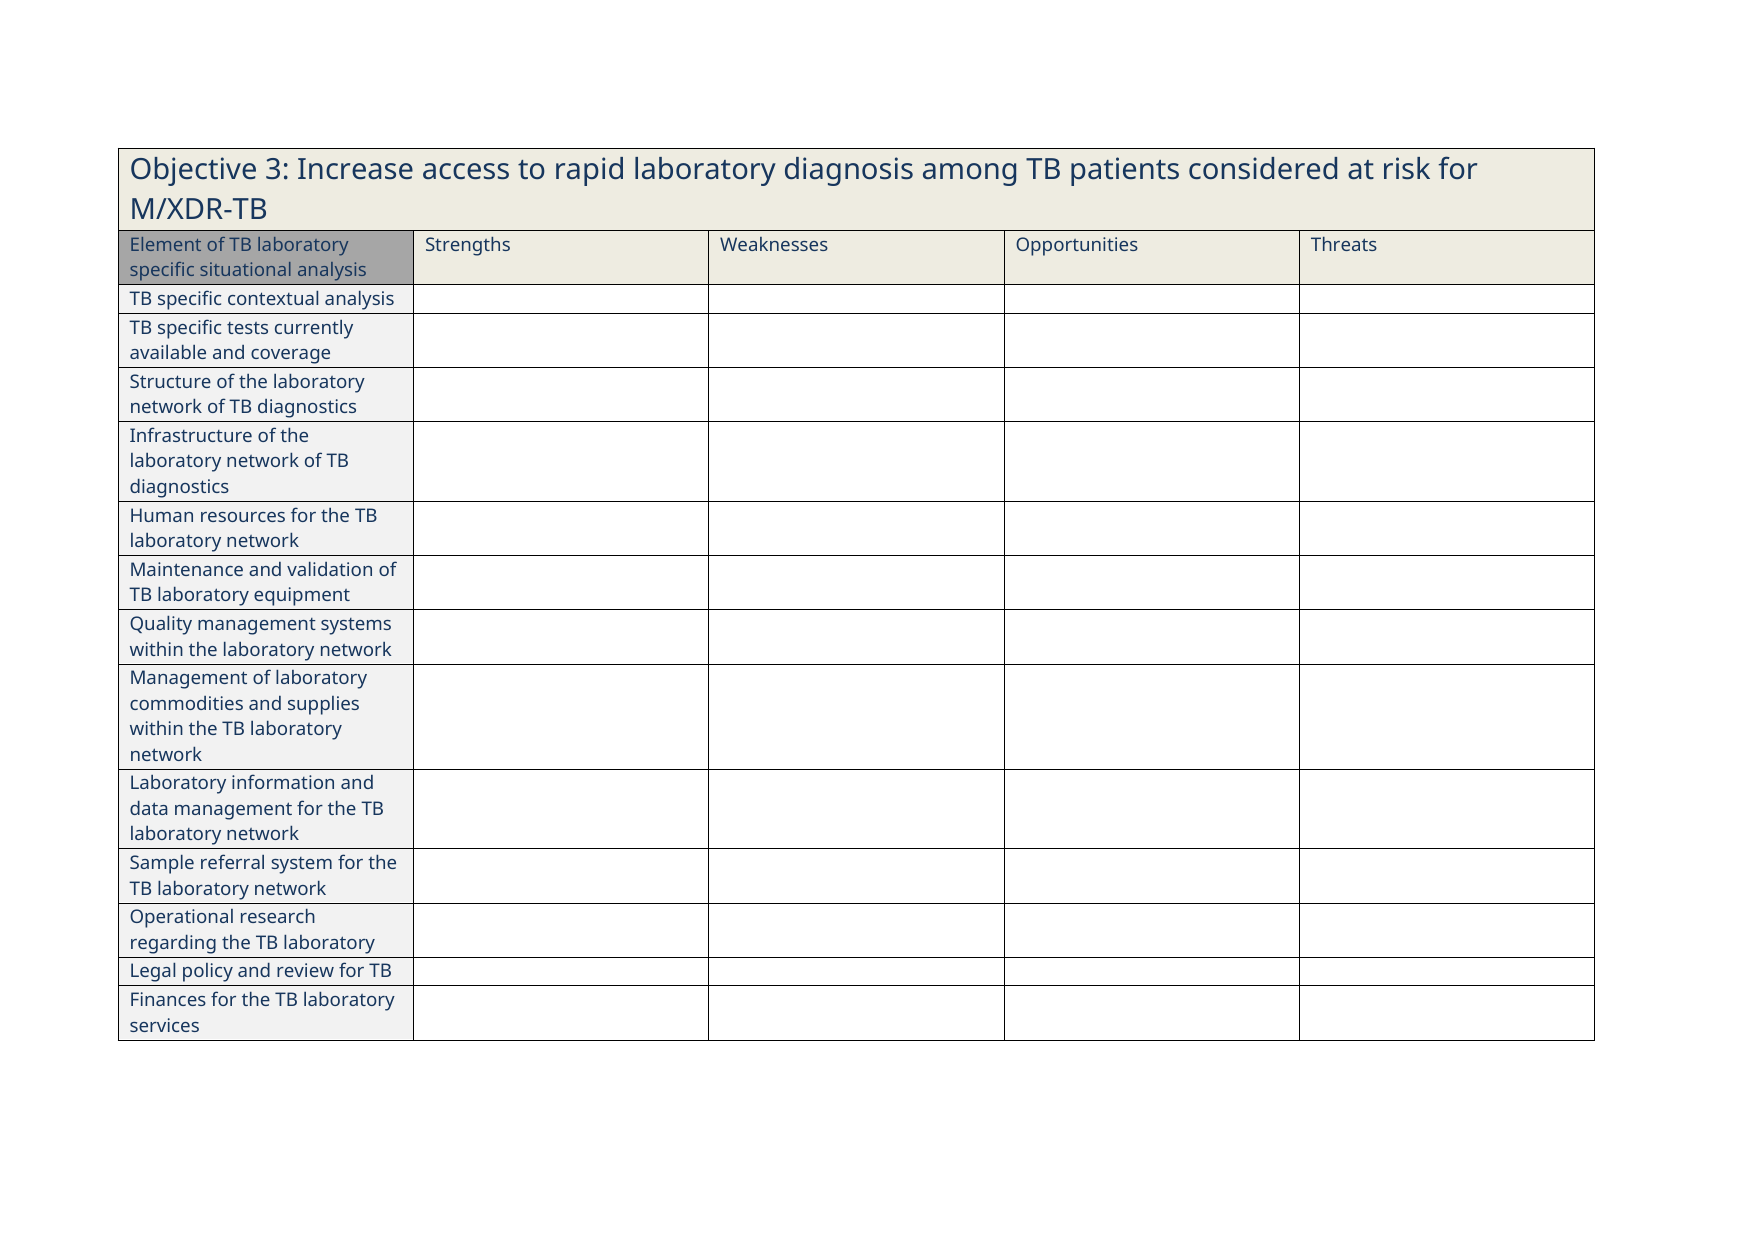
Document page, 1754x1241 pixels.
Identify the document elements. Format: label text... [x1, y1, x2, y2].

table_cell [1005, 986, 1299, 1039]
table_cell [1300, 556, 1594, 609]
table_cell [414, 770, 708, 848]
table_cell Element of TB laboratory specific situational analysis [119, 231, 413, 284]
table_cell [709, 958, 1004, 985]
table_cell TB specific tests currently available and coverage [119, 314, 413, 367]
table_cell TB specific contextual analysis [119, 285, 413, 313]
table_cell [414, 849, 708, 902]
table_cell [709, 986, 1004, 1039]
table_cell Threats [1300, 231, 1594, 284]
table_cell Legal policy and review for TB [119, 958, 413, 985]
table_cell [1005, 422, 1299, 501]
table_cell [414, 986, 708, 1039]
table_cell [414, 904, 708, 957]
table_cell Sample referral system for the TB laboratory network [119, 849, 413, 902]
table_cell Weaknesses [709, 231, 1004, 284]
table_cell [414, 285, 708, 313]
table_cell [414, 958, 708, 985]
table_cell [1005, 665, 1299, 769]
table_cell [1300, 368, 1594, 421]
table_cell [709, 665, 1004, 769]
table_cell Strengths [414, 231, 708, 284]
table_cell [709, 904, 1004, 957]
table_cell [1300, 770, 1594, 848]
table_cell [709, 556, 1004, 609]
table_cell [709, 422, 1004, 501]
table_cell [709, 849, 1004, 902]
table_header Objective 3: Increase access to rapid laboratory diagnosis among TB patients considered at risk for M/XDR-TB [119, 149, 1594, 230]
table_cell Structure of the laboratory network of TB diagnostics [119, 368, 413, 421]
table_cell [709, 502, 1004, 555]
table_cell [1300, 422, 1594, 501]
table_cell [1005, 904, 1299, 957]
table_cell [709, 770, 1004, 848]
table_cell [1300, 986, 1594, 1039]
table_cell [1005, 556, 1299, 609]
table_cell Infrastructure of the laboratory network of TB diagnostics [119, 422, 413, 501]
table_cell [1005, 502, 1299, 555]
table_cell [1005, 958, 1299, 985]
table_cell [1300, 610, 1594, 663]
table_cell [414, 314, 708, 367]
table_cell Operational research regarding the TB laboratory [119, 904, 413, 957]
table_cell [1300, 849, 1594, 902]
table_cell [414, 502, 708, 555]
table_cell [709, 368, 1004, 421]
table_cell [1005, 314, 1299, 367]
table_cell [1005, 285, 1299, 313]
table_cell [414, 610, 708, 663]
table_cell Opportunities [1005, 231, 1299, 284]
table_cell Quality management systems within the laboratory network [119, 610, 413, 663]
table_cell [1300, 314, 1594, 367]
table_cell [1300, 904, 1594, 957]
table_cell Management of laboratory commodities and supplies within the TB laboratory network [119, 665, 413, 769]
table_cell [1005, 849, 1299, 902]
table_cell [1300, 958, 1594, 985]
table_cell Human resources for the TB laboratory network [119, 502, 413, 555]
table_cell [1005, 610, 1299, 663]
table_cell [1300, 665, 1594, 769]
table_cell Finances for the TB laboratory services [119, 986, 413, 1039]
table_cell [1300, 502, 1594, 555]
table_cell [1300, 285, 1594, 313]
table_cell [414, 368, 708, 421]
table_cell [709, 314, 1004, 367]
table_cell Laboratory information and data management for the TB laboratory network [119, 770, 413, 848]
table_cell [709, 285, 1004, 313]
table_cell [1005, 770, 1299, 848]
table_cell [414, 422, 708, 501]
table_cell [414, 556, 708, 609]
table_cell [414, 665, 708, 769]
table_cell [709, 610, 1004, 663]
table_cell Maintenance and validation of TB laboratory equipment [119, 556, 413, 609]
table_cell [1005, 368, 1299, 421]
